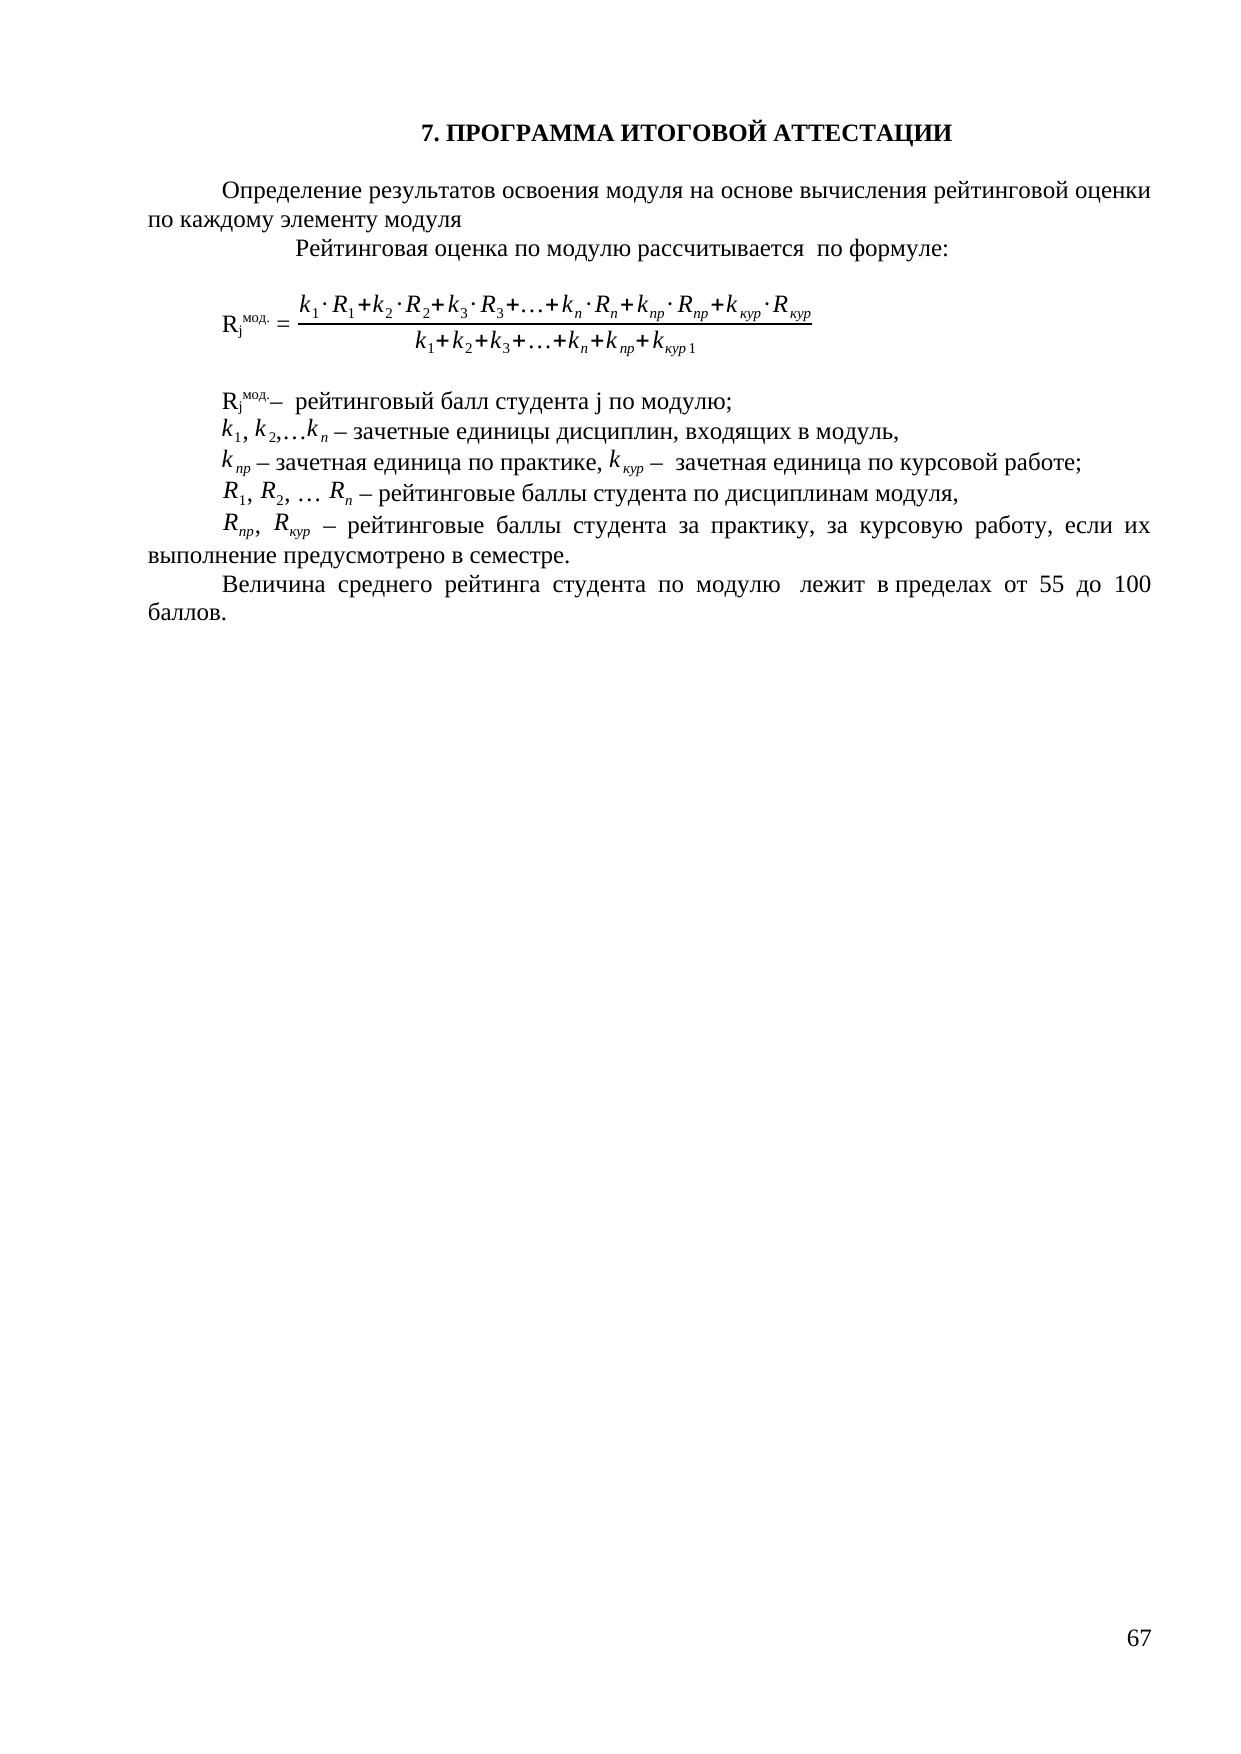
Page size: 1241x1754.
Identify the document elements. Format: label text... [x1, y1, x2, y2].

text 7. ПРОГРАММА ИТОГОВОЙ АТТЕСТАЦИИ [148, 118, 1152, 147]
text Определение результатов освоения модуля на основе вычисления рейтинговой оценки по каждому элементу модуля [148, 176, 1152, 233]
text – зачетная единица по практике, – зачетная единица по курсовой работе; [148, 446, 1152, 477]
text Рейтинговая оценка по модулю рассчитывается по формуле: [148, 233, 1152, 262]
text , ,… – зачетные единицы дисциплин, входящих в модуль, [148, 414, 1152, 446]
text Величина среднего рейтинга студента по модулю лежит в пределах от 55 до 100 баллов. [148, 569, 1152, 626]
text , – рейтинговые баллы студента за практику, за курсовую работу, если их выполнение предусмотрено в семестре. [148, 508, 1152, 569]
text , , … – рейтинговые баллы студента по дисциплинам модуля, [148, 477, 1152, 508]
text Rjмод. = [148, 291, 1152, 357]
text Rjмод.– рейтинговый балл студента j по модулю; [148, 386, 1152, 414]
